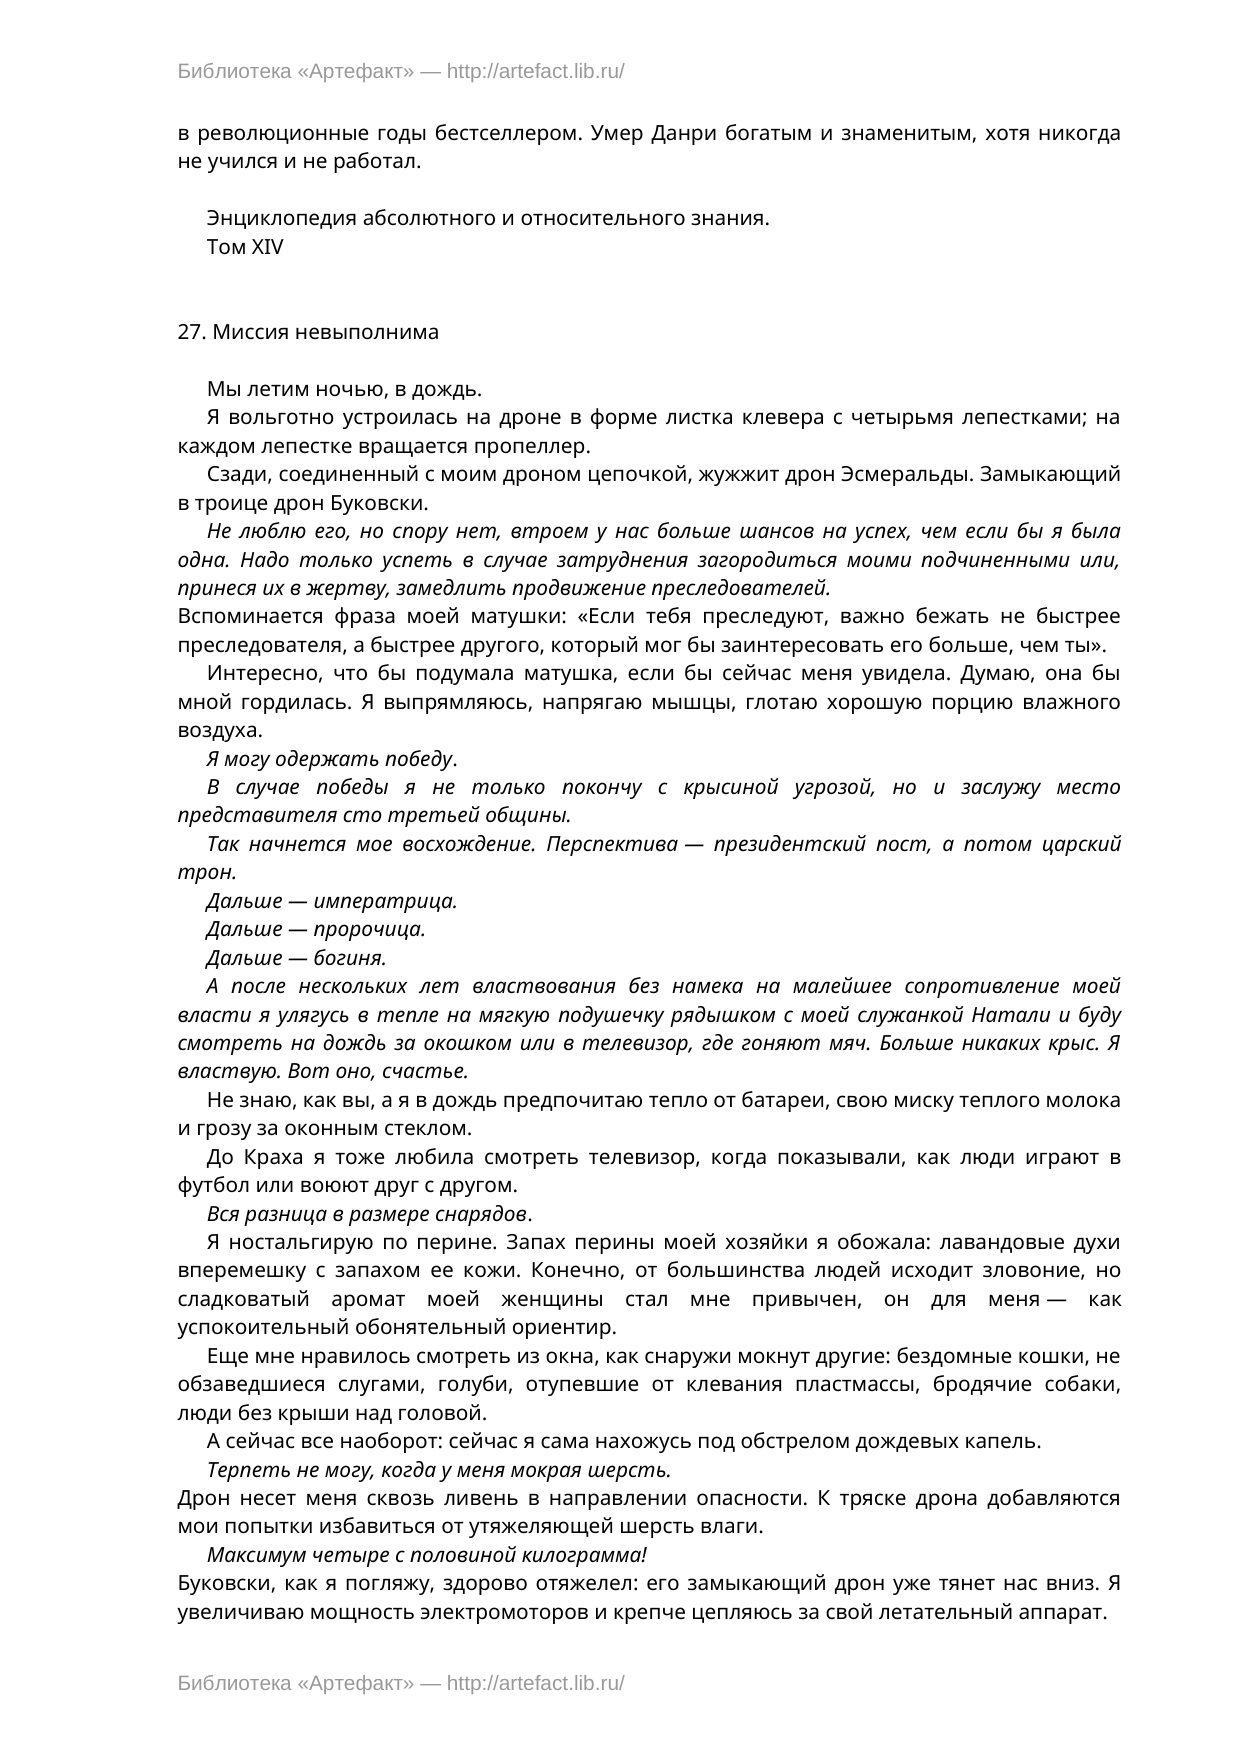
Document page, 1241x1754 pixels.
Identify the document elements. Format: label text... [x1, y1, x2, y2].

text Я могу одержать победу. [177, 744, 1122, 772]
text Том XIV [177, 232, 1122, 260]
text Так начнется мое восхождение. Перспектива — президентский пост, а потом царский трон. [177, 829, 1122, 886]
text Максимум четыре с половиной килограмма! Буковски, как я погляжу, здорово отяжелел: его замыкающий дрон уже тянет нас вниз. Я увеличиваю мощность электромоторов и крепче цепляюсь за свой летательный аппарат. [177, 1540, 1122, 1625]
text Не знаю, как вы, а я в дождь предпочитаю тепло от батареи, свою миску теплого молока и грозу за оконным стеклом. [177, 1085, 1122, 1142]
text Терпеть не могу, когда у меня мокрая шерсть. Дрон несет меня сквозь ливень в направлении опасности. К тряске дрона добавляются мои попытки избавиться от утяжеляющей шерсть влаги. [177, 1455, 1122, 1540]
text До Краха я тоже любила смотреть телевизор, когда показывали, как люди играют в футбол или воюют друг с другом. [177, 1142, 1122, 1199]
text Энциклопедия абсолютного и относительного знания. [177, 203, 1122, 232]
text Я ностальгирую по перине. Запах перины моей хозяйки я обожала: лавандовые духи вперемешку с запахом ее кожи. Конечно, от большинства людей исходит зловоние, но сладковатый аромат моей женщины стал мне привычен, он для меня — как успокоительный обонятельный ориентир. [177, 1227, 1122, 1341]
text Дальше — императрица. [177, 886, 1122, 914]
text Интересно, что бы подумала матушка, если бы сейчас меня увидела. Думаю, она бы мной гордилась. Я выпрямляюсь, напрягаю мышцы, глотаю хорошую порцию влажного воздуха. [177, 658, 1122, 744]
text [177, 118, 1122, 175]
text Дальше — богиня. [177, 943, 1122, 971]
text Вся разница в размере снарядов. [177, 1199, 1122, 1227]
subtitle 27. Миссия невыполнима [177, 317, 1122, 346]
text Я вольготно устроилась на дроне в форме листка клевера с четырьмя лепестками; на каждом лепестке вращается пропеллер. [177, 402, 1122, 459]
text А после нескольких лет властвования без намека на малейшее сопротивление моей власти я улягусь в тепле на мягкую подушечку рядышком с моей служанкой Натали и буду смотреть на дождь за окошком или в телевизор, где гоняют мяч. Больше никаких крыс. Я властвую. Вот оно, счастье. [177, 971, 1122, 1085]
text Дальше — пророчица. [177, 914, 1122, 943]
text Сзади, соединенный с моим дроном цепочкой, жужжит дрон Эсмеральды. Замыкающий в троице дрон Буковски. [177, 459, 1122, 516]
text Еще мне нравилось смотреть из окна, как снаружи мокнут другие: бездомные кошки, не обзаведшиеся слугами, голуби, отупевшие от клевания пластмассы, бродячие собаки, люди без крыши над головой. [177, 1341, 1122, 1426]
text А сейчас все наоборот: сейчас я сама нахожусь под обстрелом дождевых капель. [177, 1426, 1122, 1455]
text В случае победы я не только покончу с крысиной угрозой, но и заслужу место представителя сто третьей общины. [177, 772, 1122, 829]
text Не люблю его, но спору нет, втроем у нас больше шансов на успех, чем если бы я была одна. Надо только успеть в случае затруднения загородиться моими подчиненными или, принеся их в жертву, замедлить продвижение преследователей. Вспоминается фраза моей матушки: «Если тебя преследуют, важно бежать не быстрее преследователя, а быстрее другого, который мог бы заинтересовать его больше, чем ты». [177, 516, 1122, 658]
text Мы летим ночью, в дождь. [177, 374, 1122, 402]
